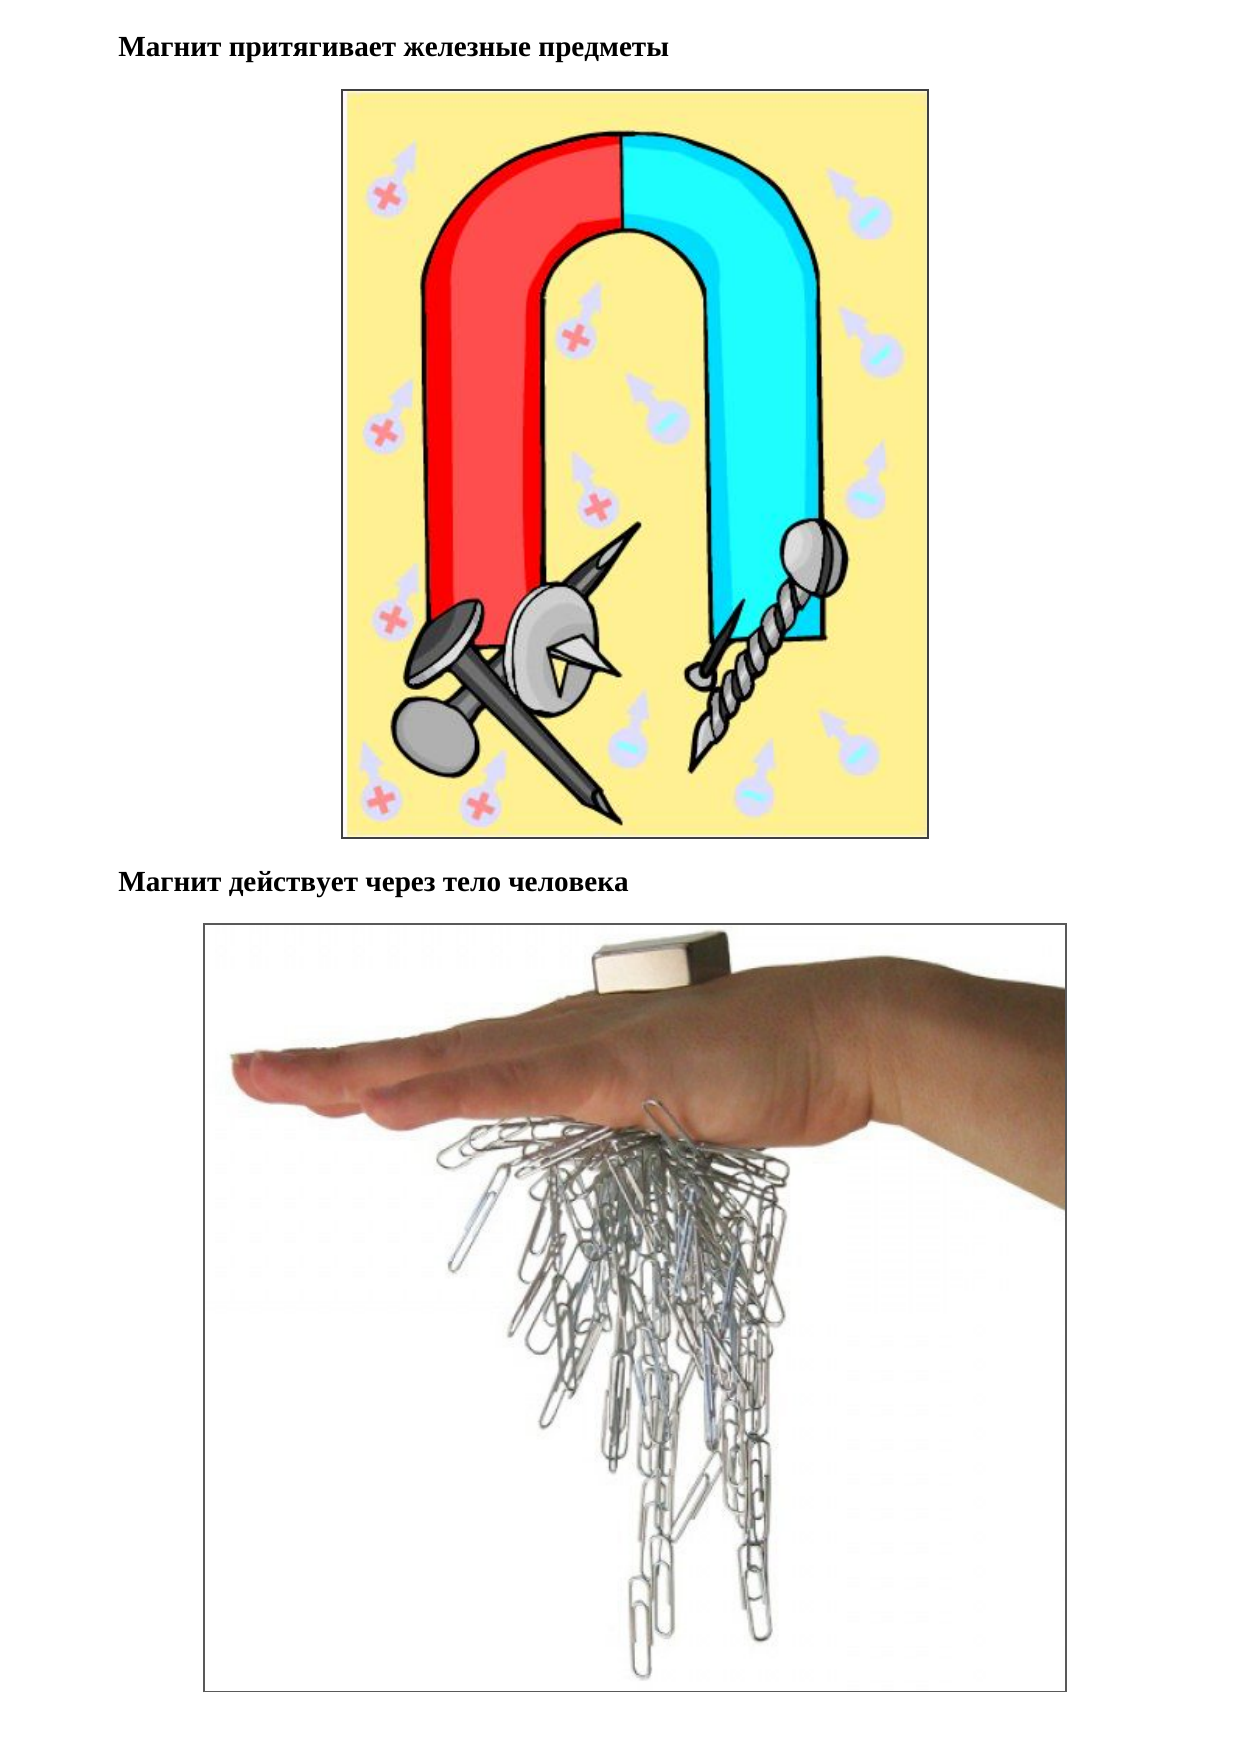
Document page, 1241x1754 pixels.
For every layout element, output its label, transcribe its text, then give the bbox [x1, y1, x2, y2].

picture [343, 91, 927, 837]
picture [205, 925, 1065, 1691]
text Магнит действует через тело человека [118, 864, 1152, 897]
text Магнит притягивает железные предметы [118, 29, 1152, 63]
